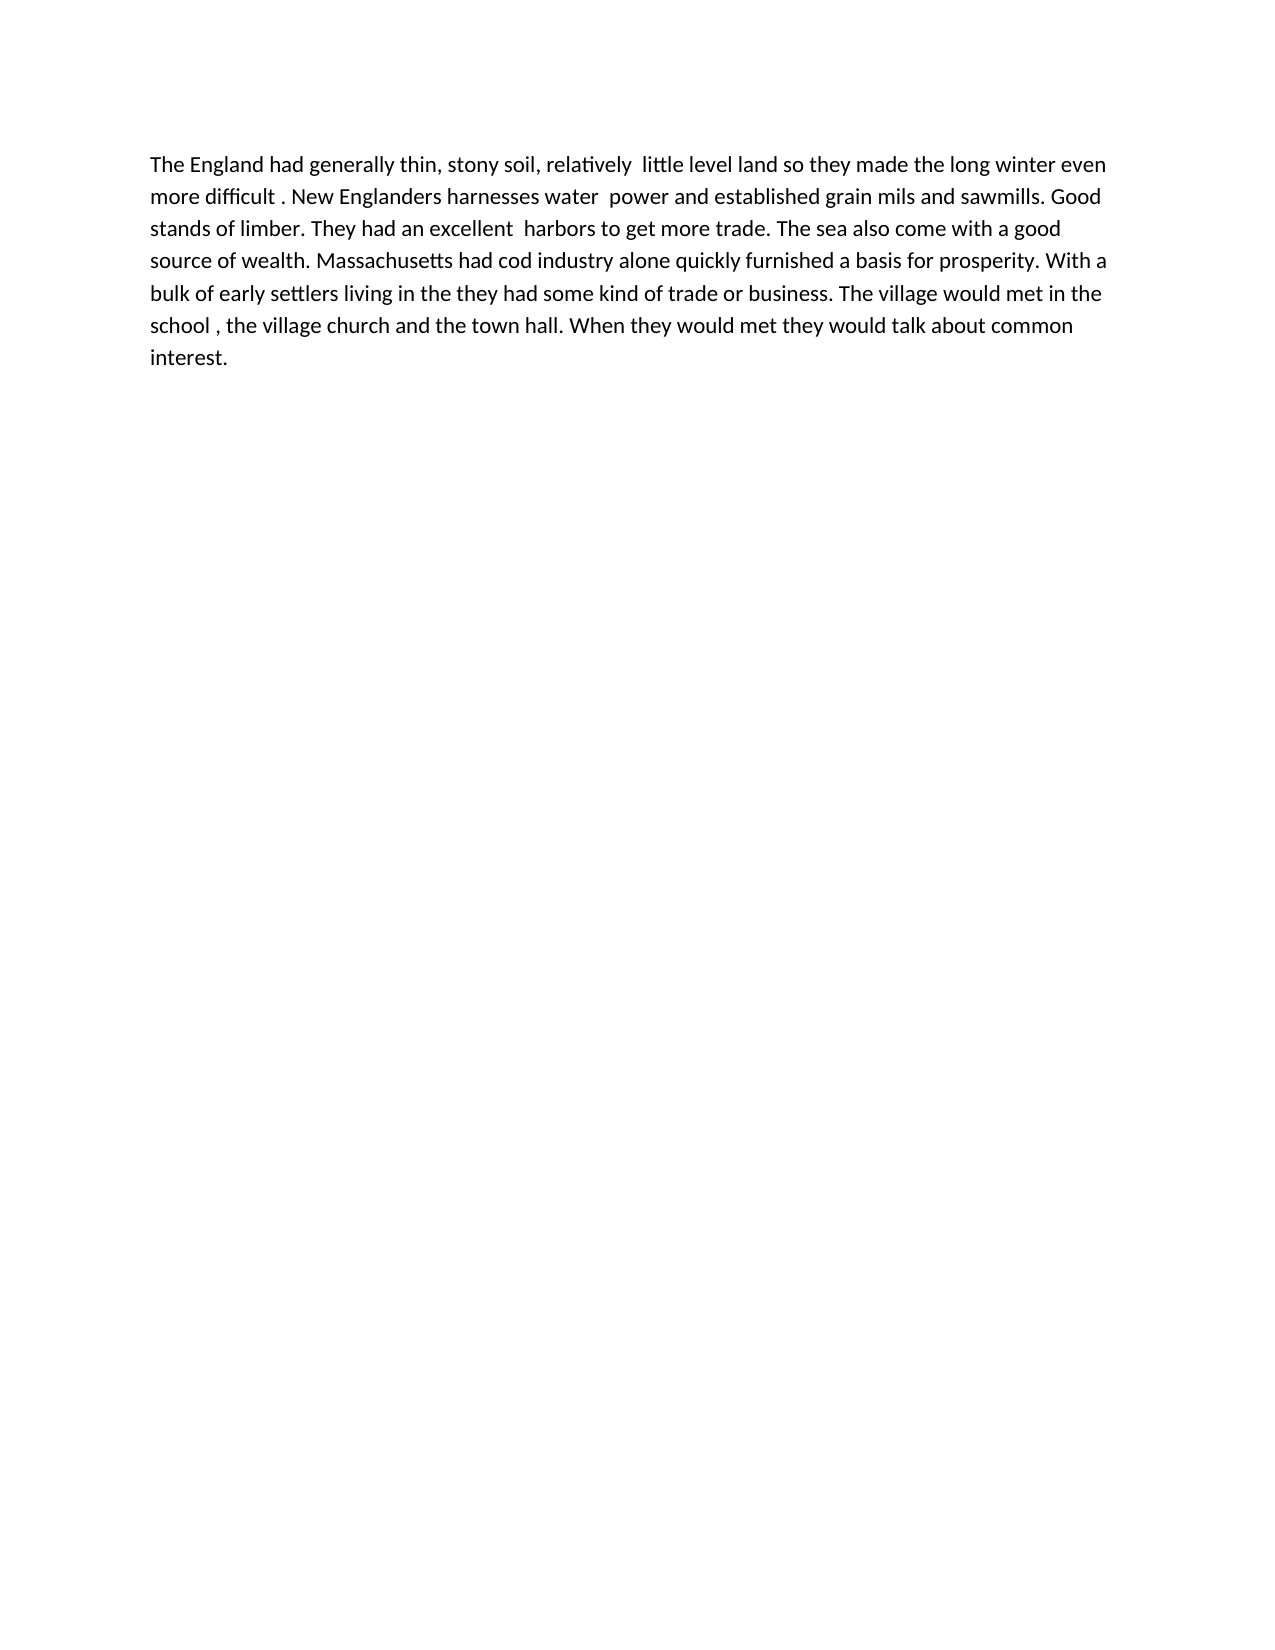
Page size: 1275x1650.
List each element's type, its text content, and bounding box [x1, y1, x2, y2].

text The England had generally thin, stony soil, relatively little level land so they made the long winter even more difficult . New Englanders harnesses water power and established grain mils and sawmills. Good stands of limber. They had an excellent harbors to get more trade. The sea also come with a good source of wealth. Massachusetts had cod industry alone quickly furnished a basis for prosperity. With a bulk of early settlers living in the they had some kind of trade or business. The village would met in the school , the village church and the town hall. When they would met they would talk about common interest. [150, 150, 1125, 371]
